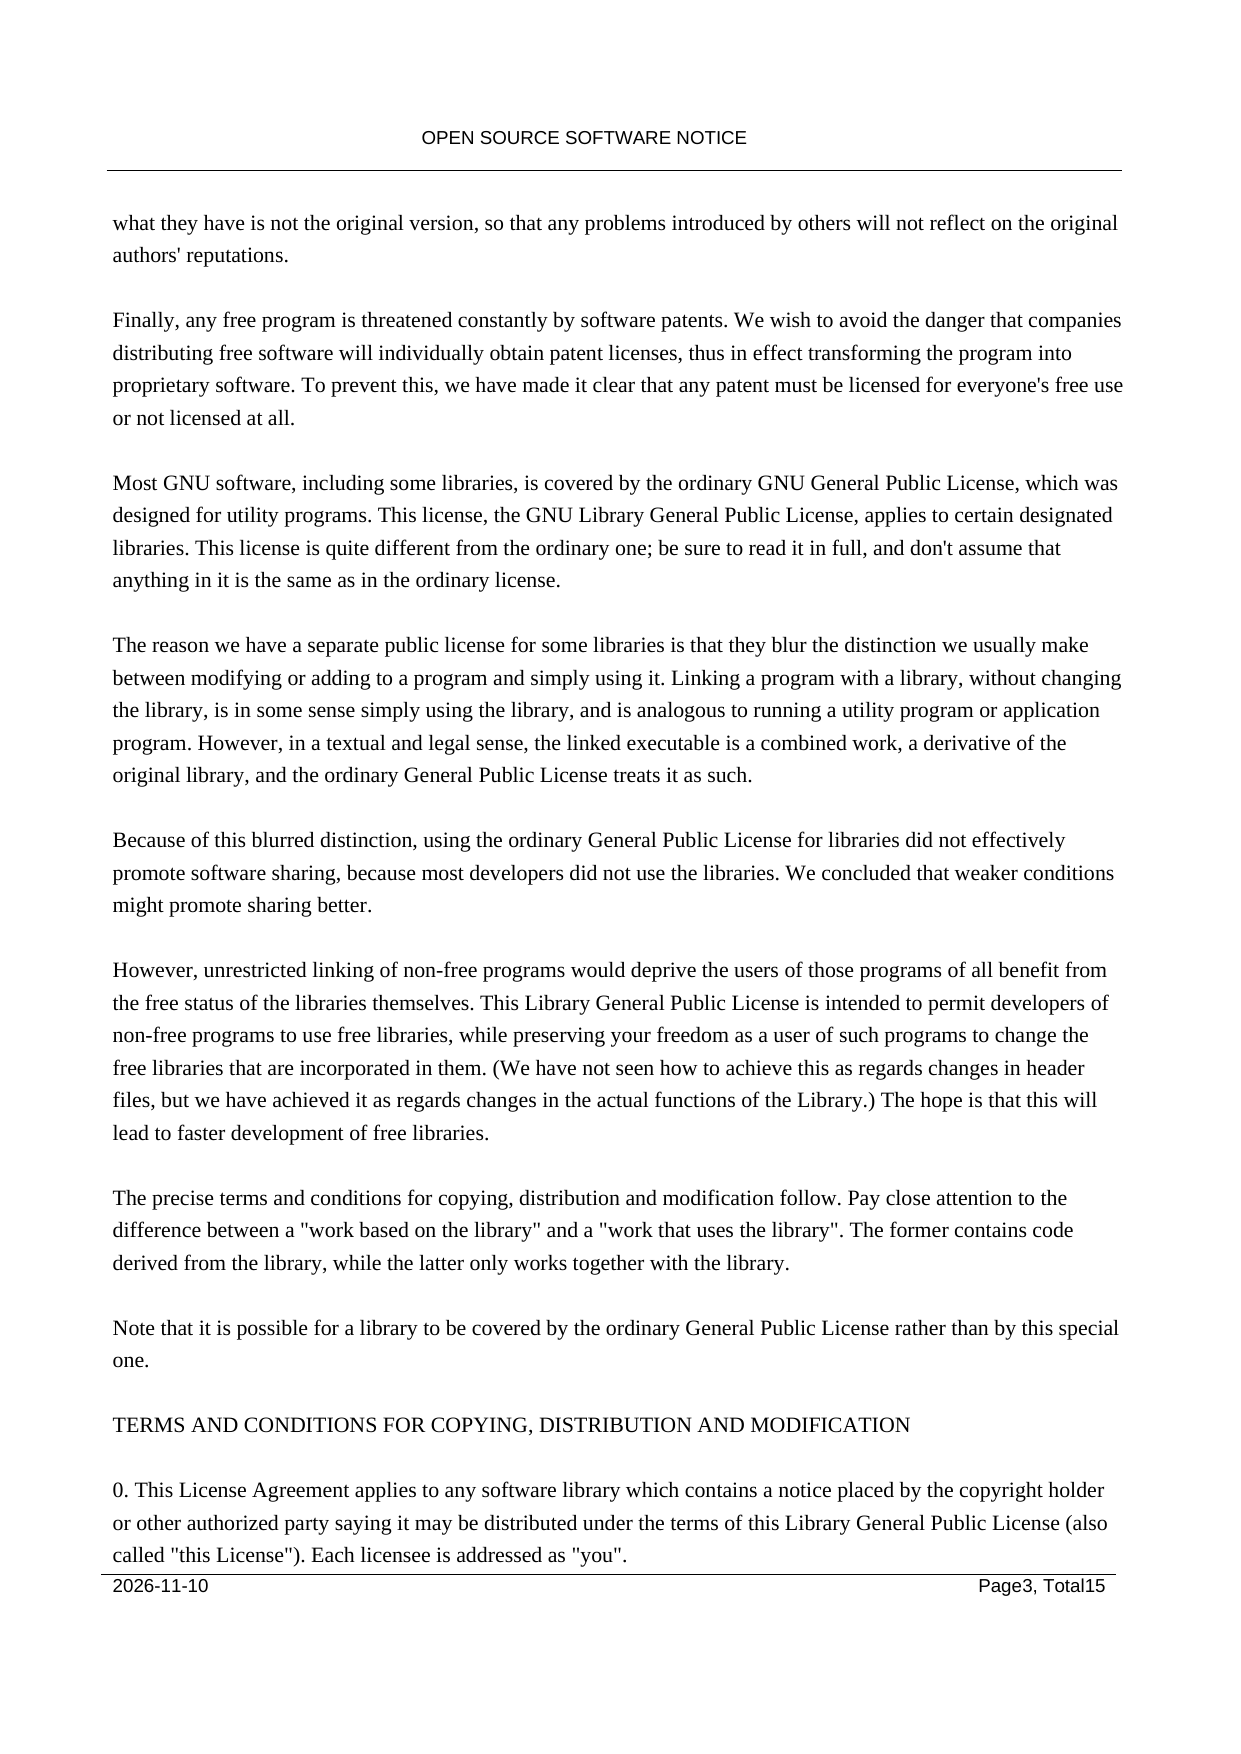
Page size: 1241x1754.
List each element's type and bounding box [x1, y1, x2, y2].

text [112, 206, 1128, 1571]
